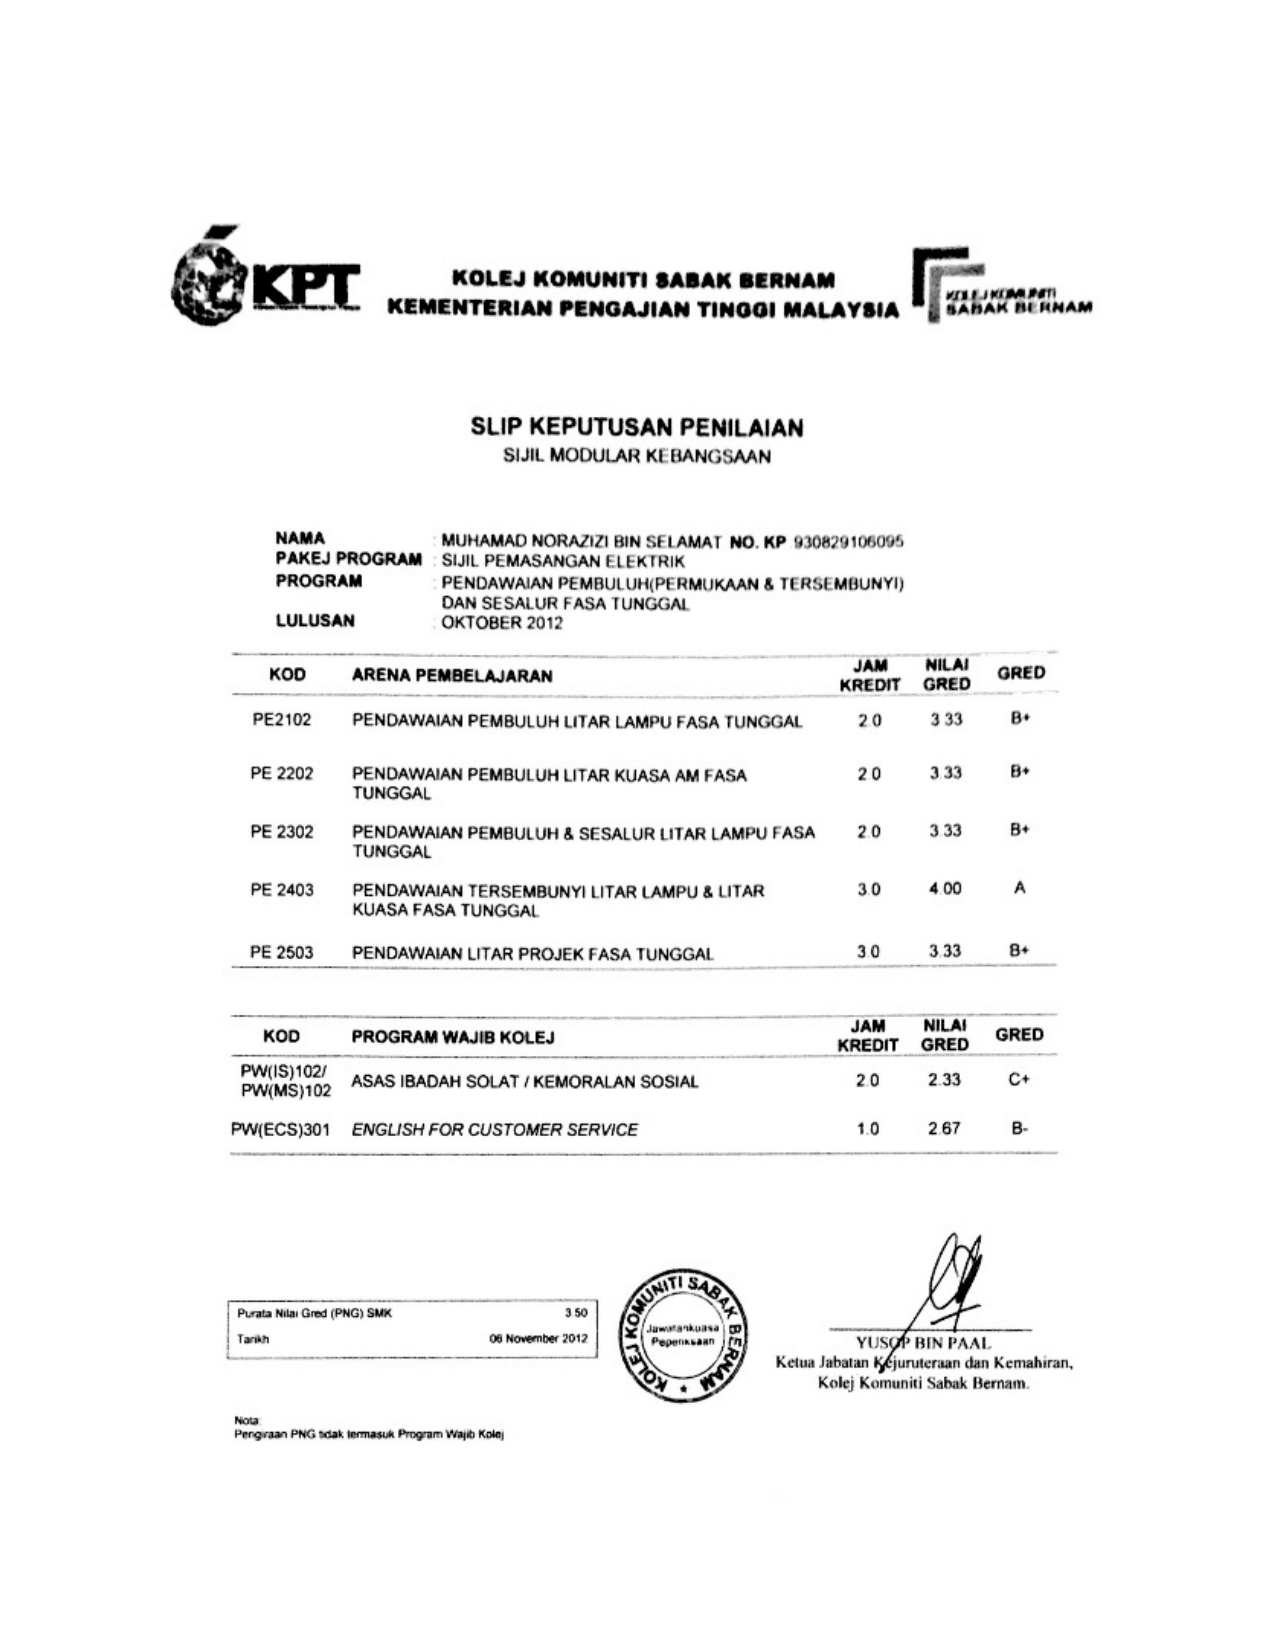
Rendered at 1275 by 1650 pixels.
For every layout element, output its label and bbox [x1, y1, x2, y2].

picture [150, 150, 1125, 1501]
